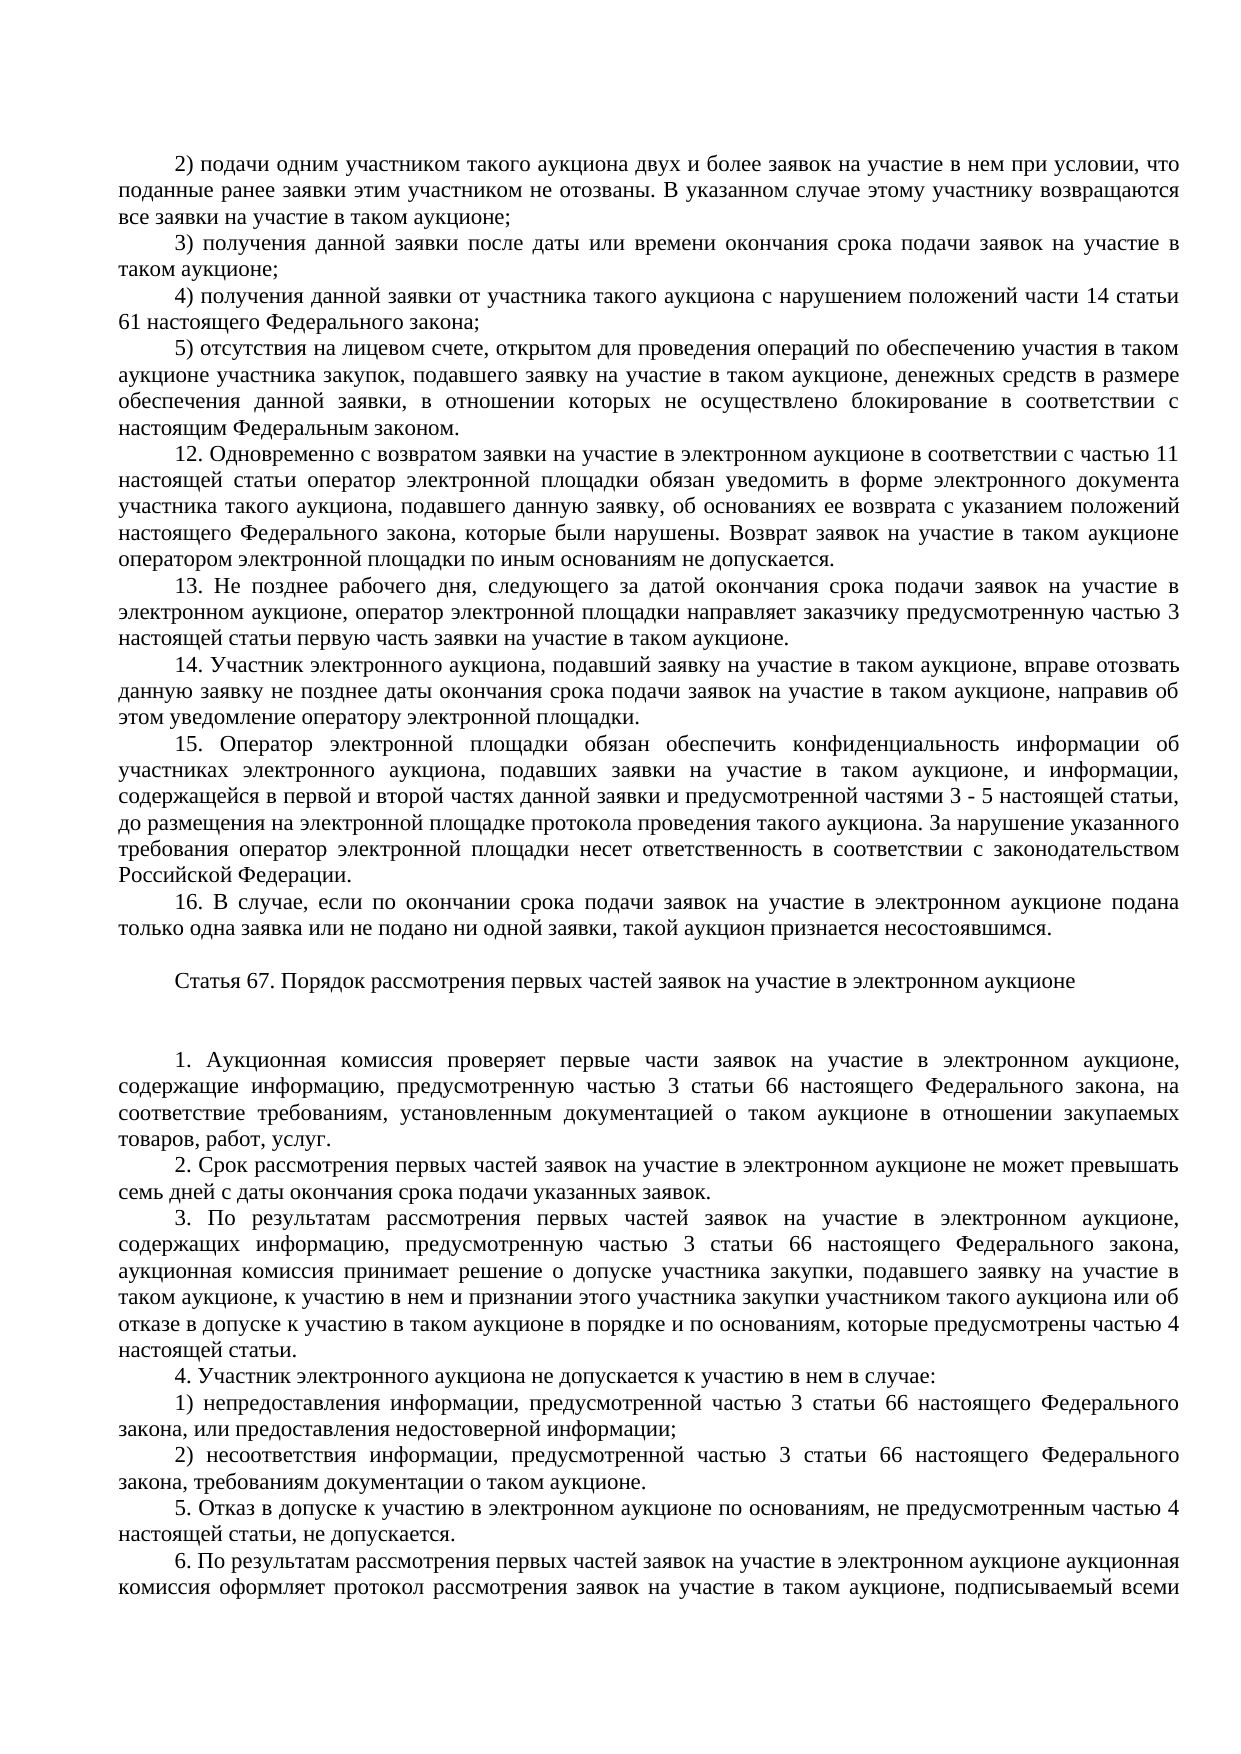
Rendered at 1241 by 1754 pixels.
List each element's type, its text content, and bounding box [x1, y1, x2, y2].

text 1) непредоставления информации, предусмотренной частью 3 статьи 66 настоящего Федерального закона, или предоставления недостоверной информации; [118, 1389, 1181, 1441]
text Статья 67. Порядок рассмотрения первых частей заявок на участие в электронном аукционе [118, 967, 1181, 993]
text 4. Участник электронного аукциона не допускается к участию в нем в случае: [118, 1362, 1181, 1389]
text 12. Одновременно с возвратом заявки на участие в электронном аукционе в соответствии с частью 11 настоящей статьи оператор электронной площадки обязан уведомить в форме электронного документа участника такого аукциона, подавшего данную заявку, об основаниях ее возврата с указанием положений настоящего Федерального закона, которые были нарушены. Возврат заявок на участие в таком аукционе оператором электронной площадки по иным основаниям не допускается. [118, 440, 1181, 572]
text 1. Аукционная комиссия проверяет первые части заявок на участие в электронном аукционе, содержащие информацию, предусмотренную частью 3 статьи 66 настоящего Федерального закона, на соответствие требованиям, установленным документацией о таком аукционе в отношении закупаемых товаров, работ, услуг. [118, 1046, 1181, 1151]
text 4) получения данной заявки от участника такого аукциона с нарушением положений части 14 статьи 61 настоящего Федерального закона; [118, 282, 1181, 334]
text 2) подачи одним участником такого аукциона двух и более заявок на участие в нем при условии, что поданные ранее заявки этим участником не отозваны. В указанном случае этому участнику возвращаются все заявки на участие в таком аукционе; [118, 150, 1181, 229]
text 2. Срок рассмотрения первых частей заявок на участие в электронном аукционе не может превышать семь дней с даты окончания срока подачи указанных заявок. [118, 1151, 1181, 1204]
text 2) несоответствия информации, предусмотренной частью 3 статьи 66 настоящего Федерального закона, требованиям документации о таком аукционе. [118, 1441, 1181, 1494]
text 3. По результатам рассмотрения первых частей заявок на участие в электронном аукционе, содержащих информацию, предусмотренную частью 3 статьи 66 настоящего Федерального закона, аукционная комиссия принимает решение о допуске участника закупки, подавшего заявку на участие в таком аукционе, к участию в нем и признании этого участника закупки участником такого аукциона или об отказе в допуске к участию в таком аукционе в порядке и по основаниям, которые предусмотрены частью 4 настоящей статьи. [118, 1204, 1181, 1362]
text 15. Оператор электронной площадки обязан обеспечить конфиденциальность информации об участниках электронного аукциона, подавших заявки на участие в таком аукционе, и информации, содержащейся в первой и второй частях данной заявки и предусмотренной частями 3 - 5 настоящей статьи, до размещения на электронной площадке протокола проведения такого аукциона. За нарушение указанного требования оператор электронной площадки несет ответственность в соответствии с законодательством Российской Федерации. [118, 730, 1181, 888]
text 5) отсутствия на лицевом счете, открытом для проведения операций по обеспечению участия в таком аукционе участника закупок, подавшего заявку на участие в таком аукционе, денежных средств в размере обеспечения данной заявки, в отношении которых не осуществлено блокирование в соответствии с настоящим Федеральным законом. [118, 334, 1181, 440]
text 14. Участник электронного аукциона, подавший заявку на участие в таком аукционе, вправе отозвать данную заявку не позднее даты окончания срока подачи заявок на участие в таком аукционе, направив об этом уведомление оператору электронной площадки. [118, 651, 1181, 730]
text 13. Не позднее рабочего дня, следующего за датой окончания срока подачи заявок на участие в электронном аукционе, оператор электронной площадки направляет заказчику предусмотренную частью 3 настоящей статьи первую часть заявки на участие в таком аукционе. [118, 572, 1181, 651]
text 3) получения данной заявки после даты или времени окончания срока подачи заявок на участие в таком аукционе; [118, 229, 1181, 282]
text 5. Отказ в допуске к участию в электронном аукционе по основаниям, не предусмотренным частью 4 настоящей статьи, не допускается. [118, 1494, 1181, 1547]
text 16. В случае, если по окончании срока подачи заявок на участие в электронном аукционе подана только одна заявка или не подано ни одной заявки, такой аукцион признается несостоявшимся. [118, 888, 1181, 941]
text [118, 1547, 1181, 1599]
